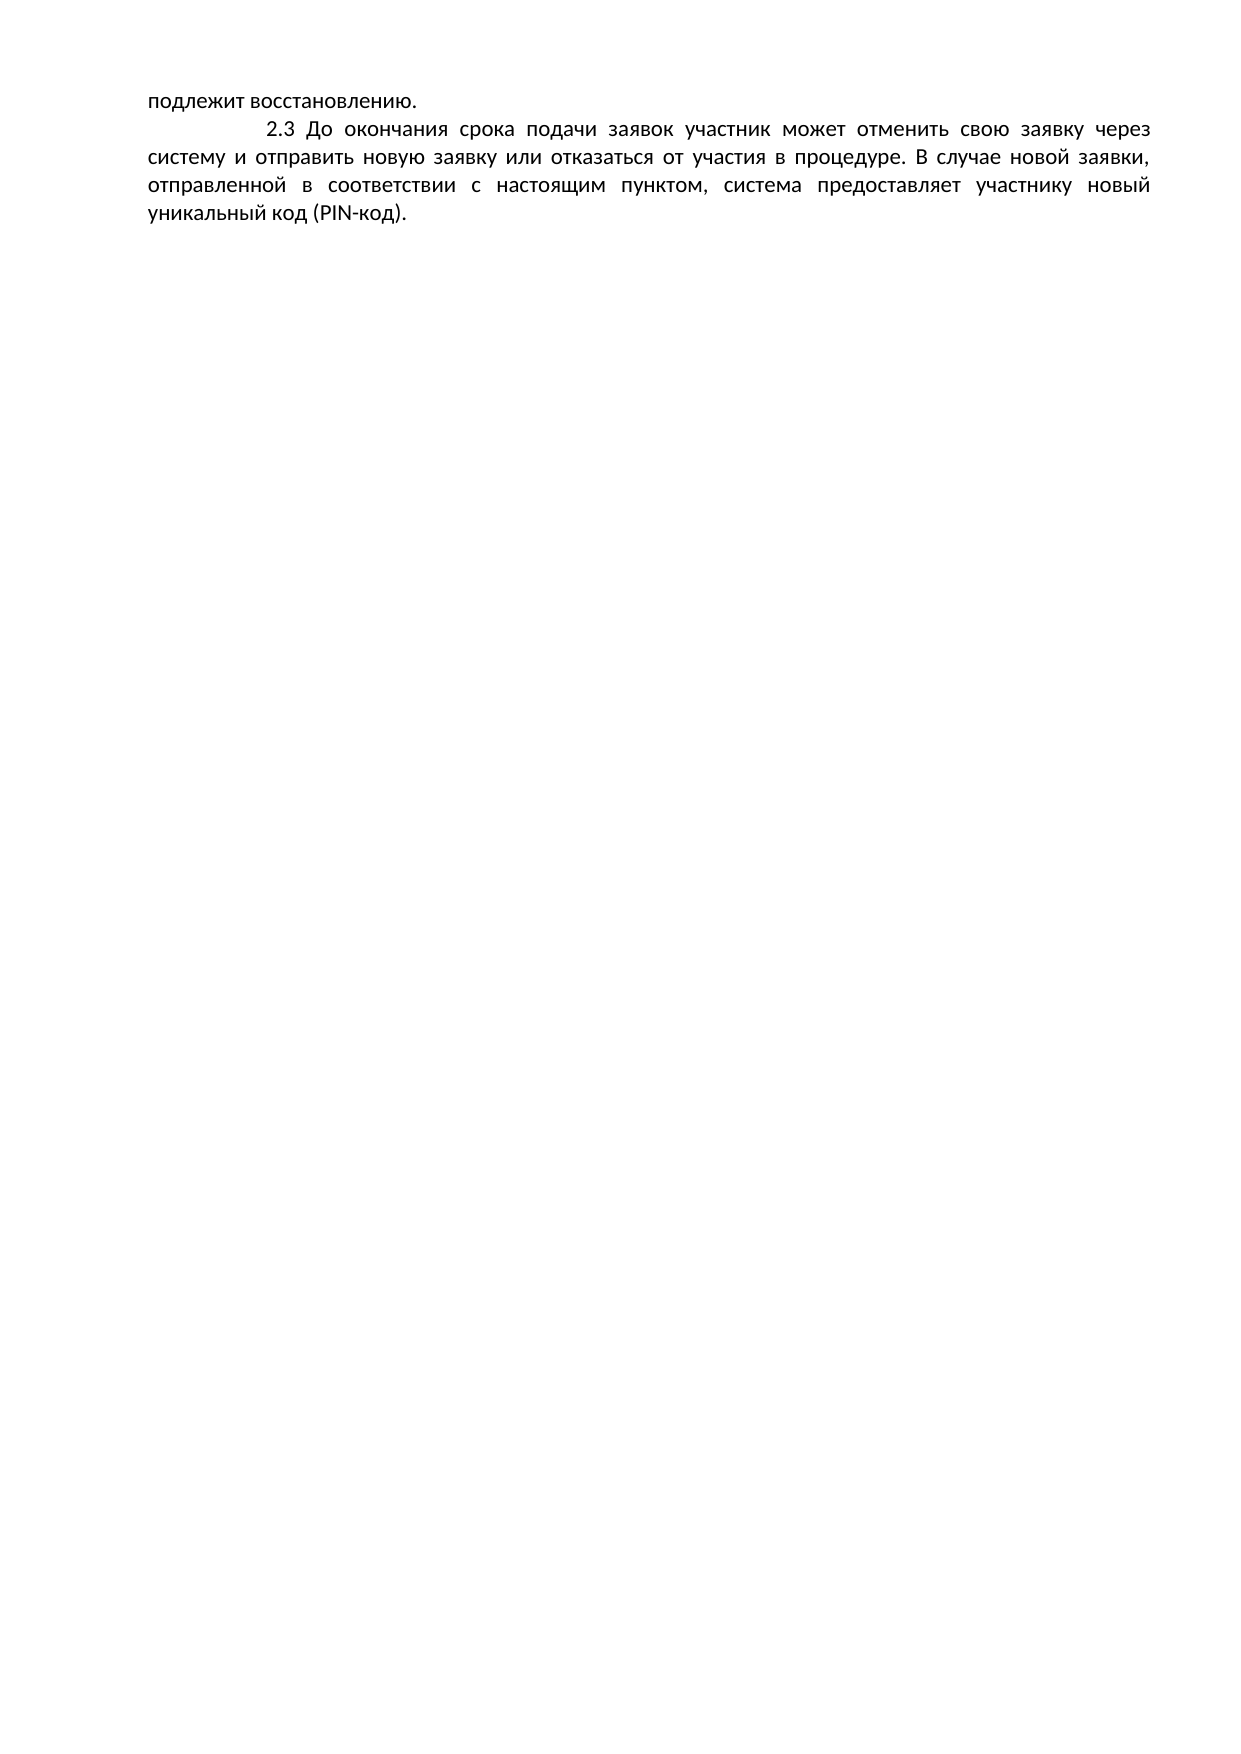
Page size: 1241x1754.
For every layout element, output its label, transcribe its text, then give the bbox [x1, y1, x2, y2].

text 2.3 До окончания срока подачи заявок участник может отменить свою заявку через систему и отправить новую заявку или отказаться от участия в процедуре. В случае новой заявки, отправленной в соответствии с настоящим пунктом, система предоставляет участнику новый уникальный код (PIN-код). [148, 114, 1152, 227]
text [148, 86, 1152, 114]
